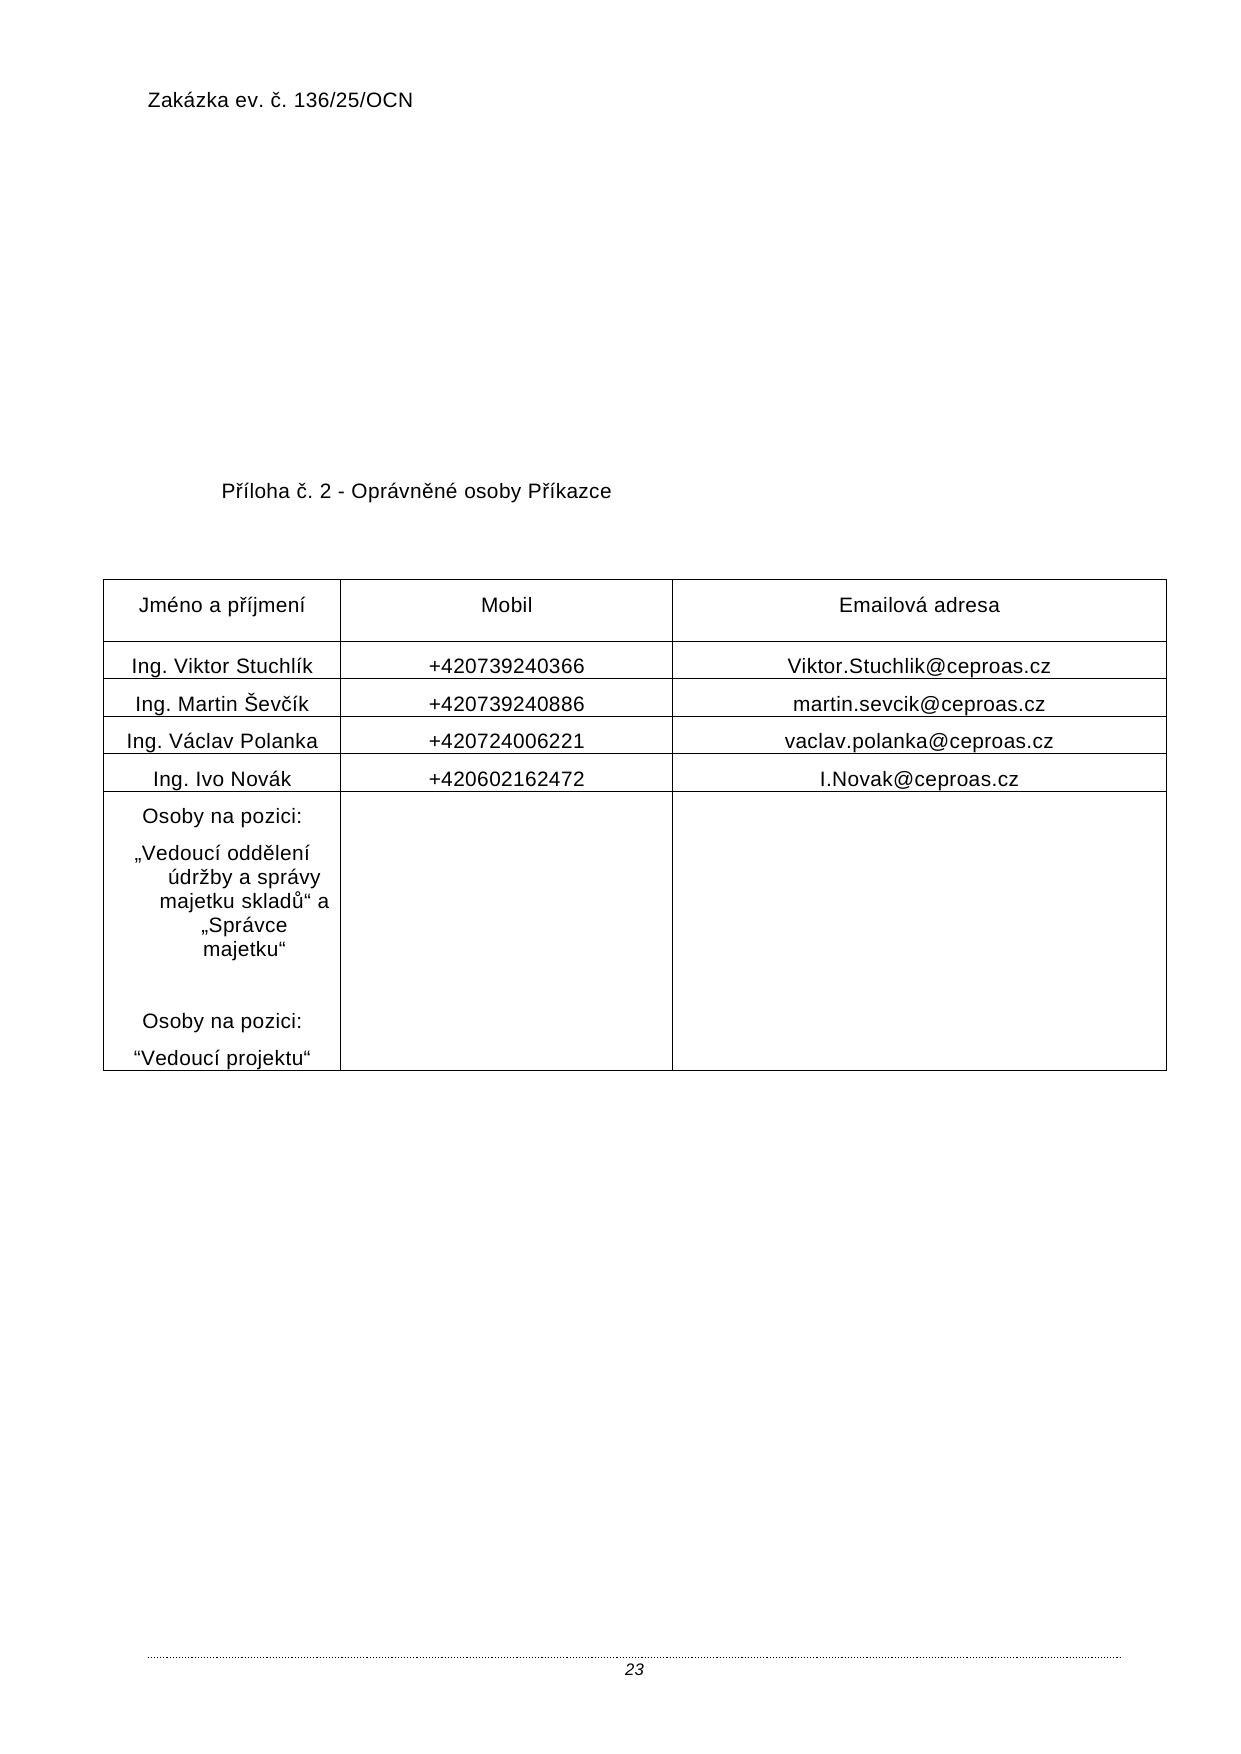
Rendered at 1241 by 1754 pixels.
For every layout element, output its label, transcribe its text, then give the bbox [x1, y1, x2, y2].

table_cell Ing. Václav Polanka [104, 717, 340, 753]
table_cell +420739240366 [341, 642, 672, 678]
table_header Jméno a příjmení [104, 580, 340, 641]
table_cell [673, 792, 1166, 1070]
table_cell Ing. Viktor Stuchlík [104, 642, 340, 678]
text Příloha č. 2 - Oprávněné osoby Příkazce [148, 478, 1122, 502]
table_header Mobil [341, 580, 672, 641]
table_cell Ing. Martin Ševčík [104, 679, 340, 716]
table_cell [341, 792, 672, 1070]
table_cell martin.sevcik@ceproas.cz [673, 679, 1166, 716]
table_cell +420602162472 [341, 754, 672, 791]
table_cell Osoby na pozici: „Vedoucí oddělení údržby a správy majetku skladů“ a „Správce majetku“ Osoby na pozici: “Vedoucí projektu“ [104, 792, 340, 1070]
table_header Emailová adresa [673, 580, 1166, 641]
table_cell vaclav.polanka@ceproas.cz [673, 717, 1166, 753]
table_cell +420724006221 [341, 717, 672, 753]
table_cell +420739240886 [341, 679, 672, 716]
table_cell Viktor.Stuchlik@ceproas.cz [673, 642, 1166, 678]
table_cell Ing. Ivo Novák [104, 754, 340, 791]
table_cell I.Novak@ceproas.cz [673, 754, 1166, 791]
